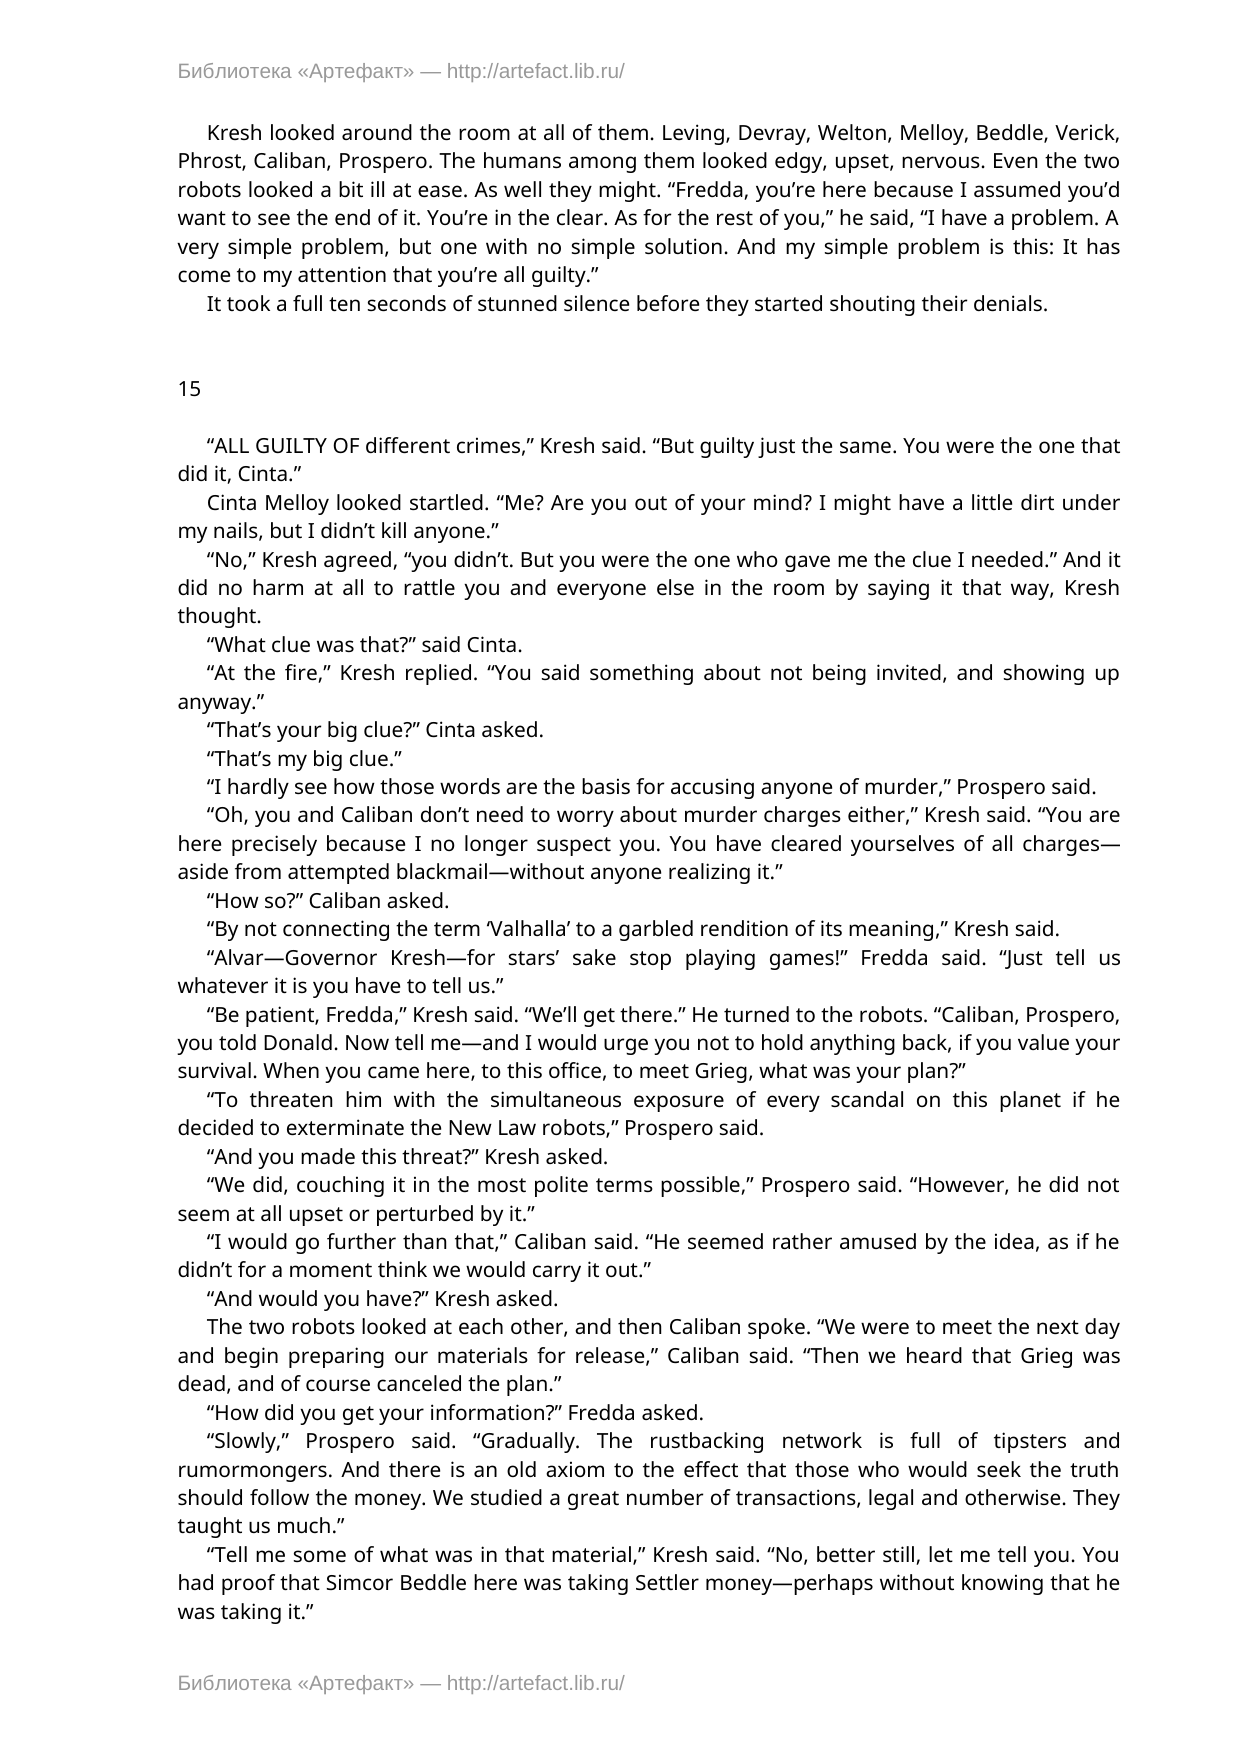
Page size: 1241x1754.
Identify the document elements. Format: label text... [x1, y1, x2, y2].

text “That’s my big clue.” [177, 744, 1122, 772]
text “Be patient, Fredda,” Kresh said. “We’ll get there.” He turned to the robots. “Caliban, Prospero, you told Donald. Now tell me—and I would urge you not to hold anything back, if you value your survival. When you came here, to this office, to meet Grieg, what was your plan?” [177, 1000, 1122, 1085]
text “How did you get your information?” Fredda asked. [177, 1398, 1122, 1426]
text “That’s your big clue?” Cinta asked. [177, 715, 1122, 744]
text “I hardly see how those words are the basis for accusing anyone of murder,” Prospero said. [177, 772, 1122, 801]
text “How so?” Caliban asked. [177, 886, 1122, 914]
subtitle 15 [177, 374, 1122, 402]
text “And would you have?” Kresh asked. [177, 1284, 1122, 1312]
text “What clue was that?” said Cinta. [177, 630, 1122, 658]
text “Alvar—Governor Kresh—for stars’ sake stop playing games!” Fredda said. “Just tell us whatever it is you have to tell us.” [177, 943, 1122, 1000]
text Kresh looked around the room at all of them. Leving, Devray, Welton, Melloy, Beddle, Verick, Phrost, Caliban, Prospero. The humans among them looked edgy, upset, nervous. Even the two robots looked a bit ill at ease. As well they might. “Fredda, you’re here because I assumed you’d want to see the end of it. You’re in the clear. As for the rest of you,” he said, “I have a problem. A very simple problem, but one with no simple solution. And my simple problem is this: It has come to my attention that you’re all guilty.” [177, 118, 1122, 289]
text “At the fire,” Kresh replied. “You said something about not being invited, and showing up anyway.” [177, 658, 1122, 715]
text It took a full ten seconds of stunned silence before they started shouting their denials. [177, 289, 1122, 317]
text “And you made this threat?” Kresh asked. [177, 1142, 1122, 1170]
text “Oh, you and Caliban don’t need to worry about murder charges either,” Kresh said. “You are here precisely because I no longer suspect you. You have cleared yourselves of all charges—aside from attempted blackmail—without anyone realizing it.” [177, 801, 1122, 886]
text “By not connecting the term ‘Valhalla’ to a garbled rendition of its meaning,” Kresh said. [177, 914, 1122, 943]
text “No,” Kresh agreed, “you didn’t. But you were the one who gave me the clue I needed.” And it did no harm at all to rattle you and everyone else in the room by saying it that way, Kresh thought. [177, 545, 1122, 630]
text The two robots looked at each other, and then Caliban spoke. “We were to meet the next day and begin preparing our materials for release,” Caliban said. “Then we heard that Grieg was dead, and of course canceled the plan.” [177, 1312, 1122, 1398]
text “I would go further than that,” Caliban said. “He seemed rather amused by the idea, as if he didn’t for a moment think we would carry it out.” [177, 1227, 1122, 1284]
text Cinta Melloy looked startled. “Me? Are you out of your mind? I might have a little dirt under my nails, but I didn’t kill anyone.” [177, 488, 1122, 545]
text “Slowly,” Prospero said. “Gradually. The rustbacking network is full of tipsters and rumormongers. And there is an old axiom to the effect that those who would seek the truth should follow the money. We studied a great number of transactions, legal and otherwise. They taught us much.” [177, 1426, 1122, 1540]
text “ALL GUILTY OF different crimes,” Kresh said. “But guilty just the same. You were the one that did it, Cinta.” [177, 431, 1122, 488]
text “To threaten him with the simultaneous exposure of every scandal on this planet if he decided to exterminate the New Law robots,” Prospero said. [177, 1085, 1122, 1142]
text “Tell me some of what was in that material,” Kresh said. “No, better still, let me tell you. You had proof that Simcor Beddle here was taking Settler money—perhaps without knowing that he was taking it.” [177, 1540, 1122, 1625]
text “We did, couching it in the most polite terms possible,” Prospero said. “However, he did not seem at all upset or perturbed by it.” [177, 1170, 1122, 1227]
